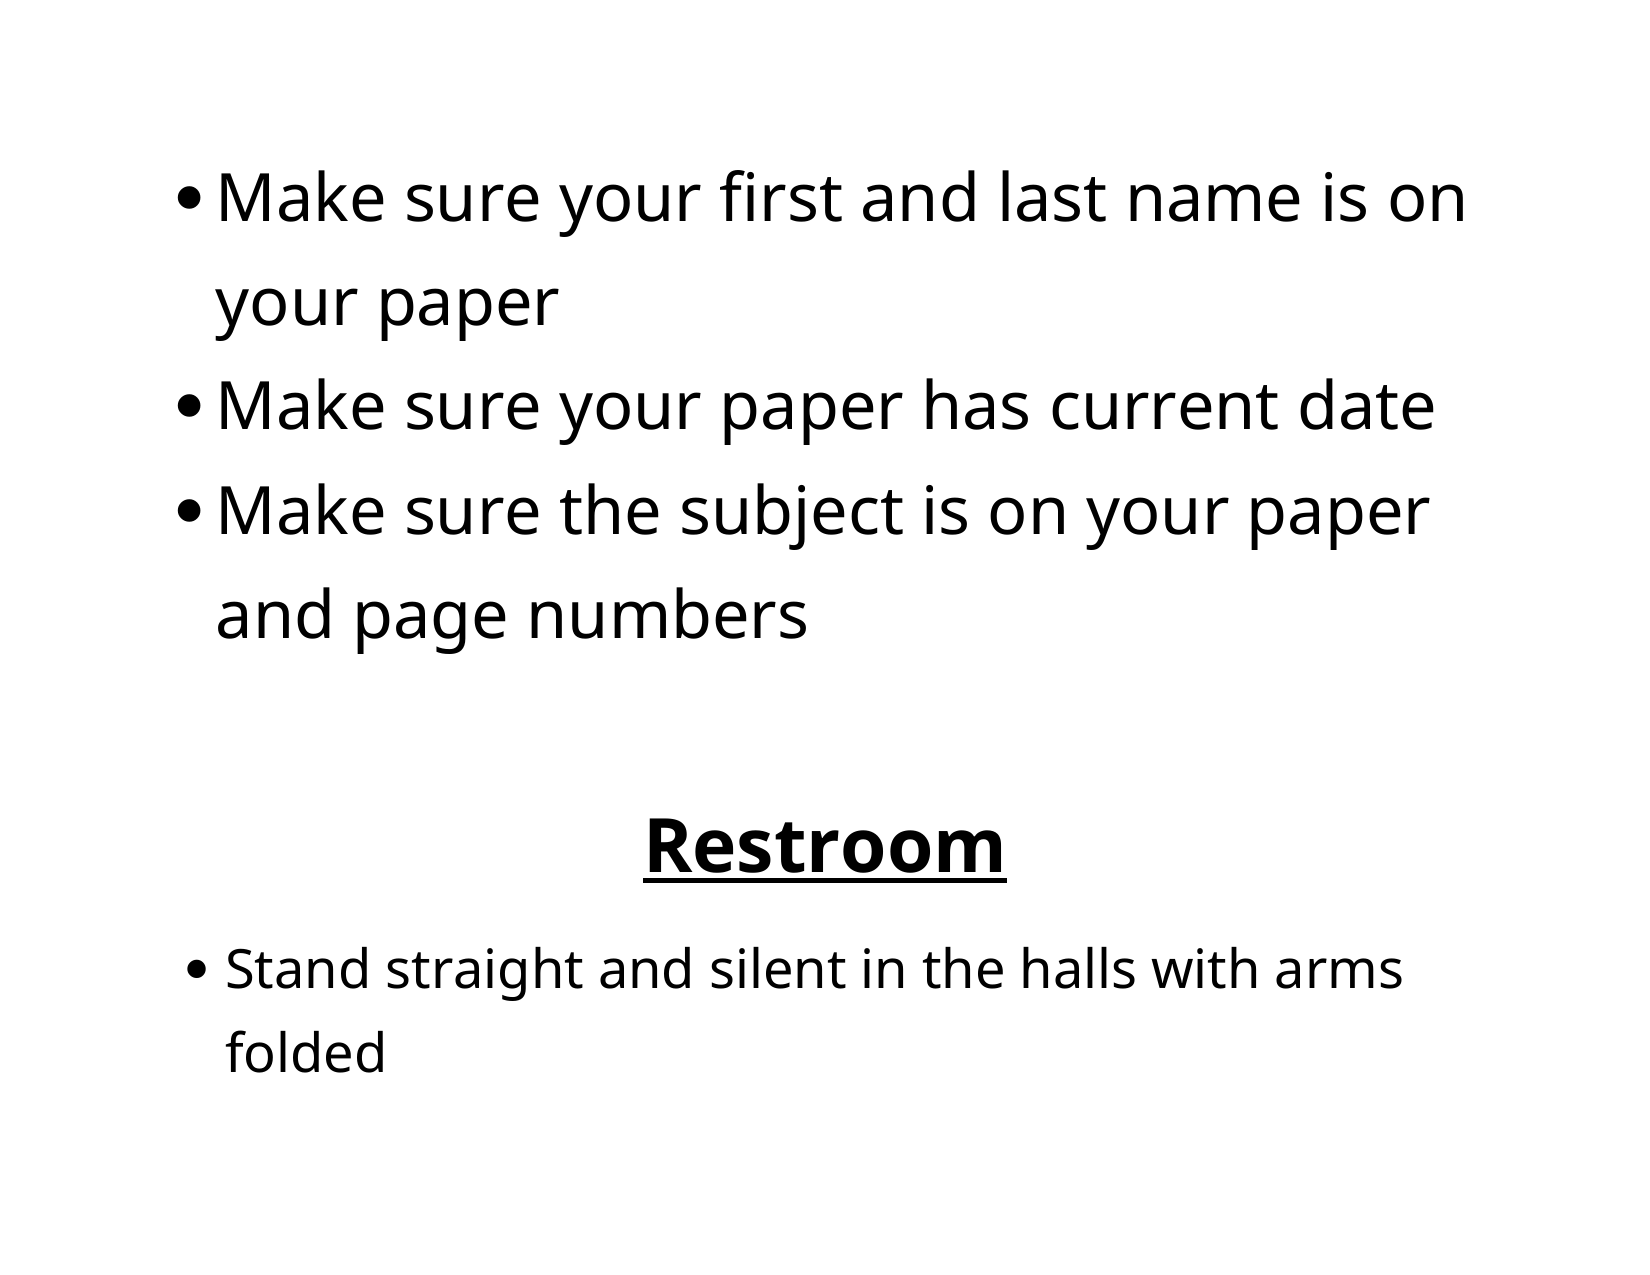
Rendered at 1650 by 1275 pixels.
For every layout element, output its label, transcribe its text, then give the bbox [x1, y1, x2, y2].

list Make sure the subject is on your paper and page numbers [178, 463, 1500, 658]
text Restroom [150, 792, 1500, 894]
list Make sure your first and last name is on your paper [178, 150, 1500, 345]
list Make sure your paper has current date [178, 359, 1500, 449]
list Stand straight and silent in the halls with arms folded [187, 930, 1500, 1089]
